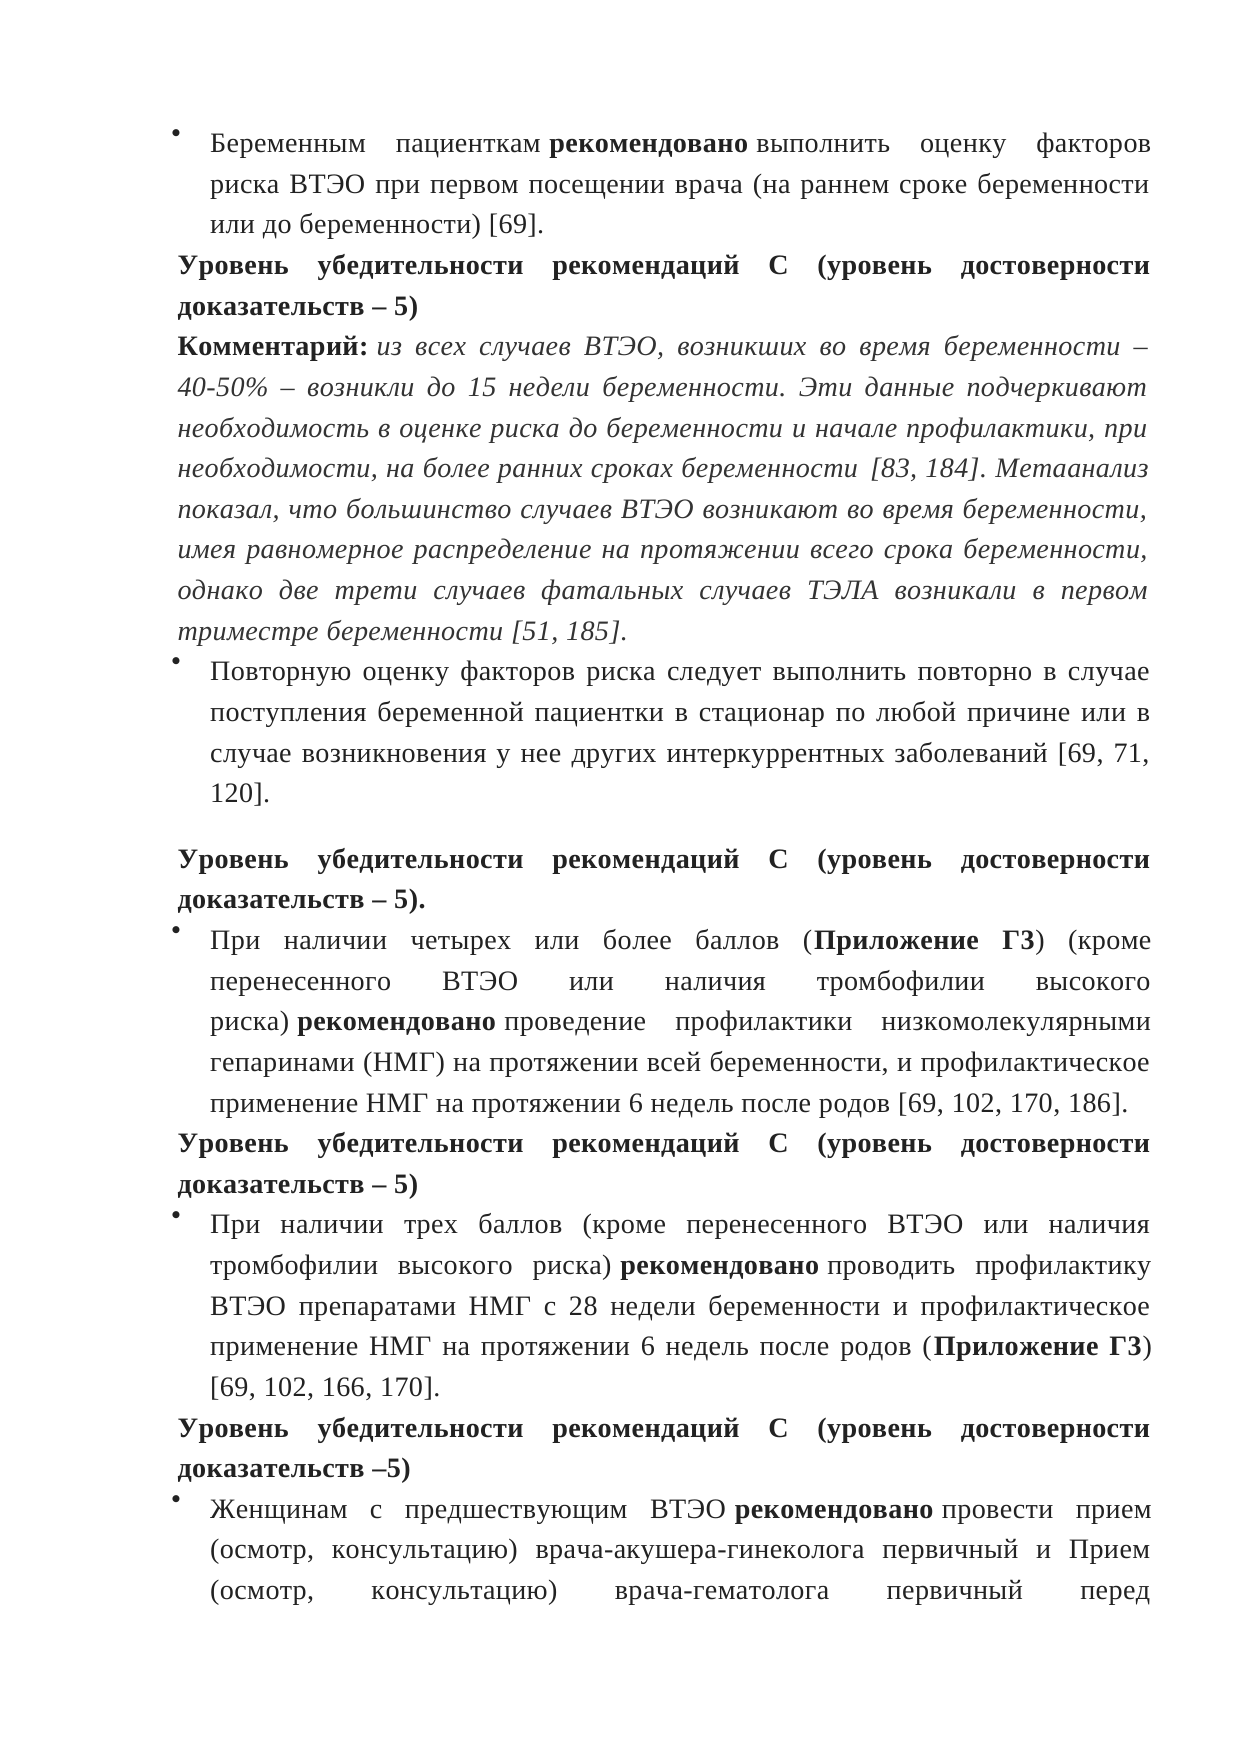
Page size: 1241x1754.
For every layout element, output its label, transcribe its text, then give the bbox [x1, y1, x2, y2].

list При наличии трех баллов (кроме перенесенного ВТЭО или наличия тромбофилии высокого риска) рекомендовано проводить профилактику ВТЭО препаратами НМГ с 28 недели беременности и профилактическое применение НМГ на протяжении 6 недель после родов (Приложение Г3) [69, 102, 166, 170]. [172, 1199, 1152, 1402]
text Уровень убедительности рекомендаций С (уровень достоверности доказательств – 5). [177, 834, 1152, 915]
text Уровень убедительности рекомендаций С (уровень достоверности доказательств – 5) [177, 240, 1152, 321]
text Уровень убедительности рекомендаций C (уровень достоверности доказательств –5) [177, 1402, 1152, 1484]
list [172, 1484, 1152, 1606]
list Беременным пациенткам рекомендовано выполнить оценку факторов риска ВТЭО при первом посещении врача (на раннем сроке беременности или до беременности) [69]. [172, 118, 1152, 240]
list При наличии четырех или более баллов (Приложение Г3) (кроме перенесенного ВТЭО или наличия тромбофилии высокого риска) рекомендовано проведение профилактики низкомолекулярными гепаринами (НМГ) на протяжении всей беременности, и профилактическое применение НМГ на протяжении 6 недель после родов [69, 102, 170, 186]. [172, 915, 1152, 1118]
text Уровень убедительности рекомендаций C (уровень достоверности доказательств – 5) [177, 1118, 1152, 1199]
text Комментарий: из всех случаев ВТЭО, возникших во время беременности – 40-50% – возникли до 15 недели беременности. Эти данные подчеркивают необходимость в оценке риска до беременности и начале профилактики, при необходимости, на более ранних сроках беременности [83, 184]. Метаанализ показал, что большинство случаев ВТЭО возникают во время беременности, имея равномерное распределение на протяжении всего срока беременности, однако две трети случаев фатальных случаев ТЭЛА возникали в первом триместре беременности [51, 185]. [177, 321, 1152, 646]
list Повторную оценку факторов риска следует выполнить повторно в случае поступления беременной пациентки в стационар по любой причине или в случае возникновения у нее других интеркуррентных заболеваний [69, 71, 120]. [172, 646, 1152, 809]
